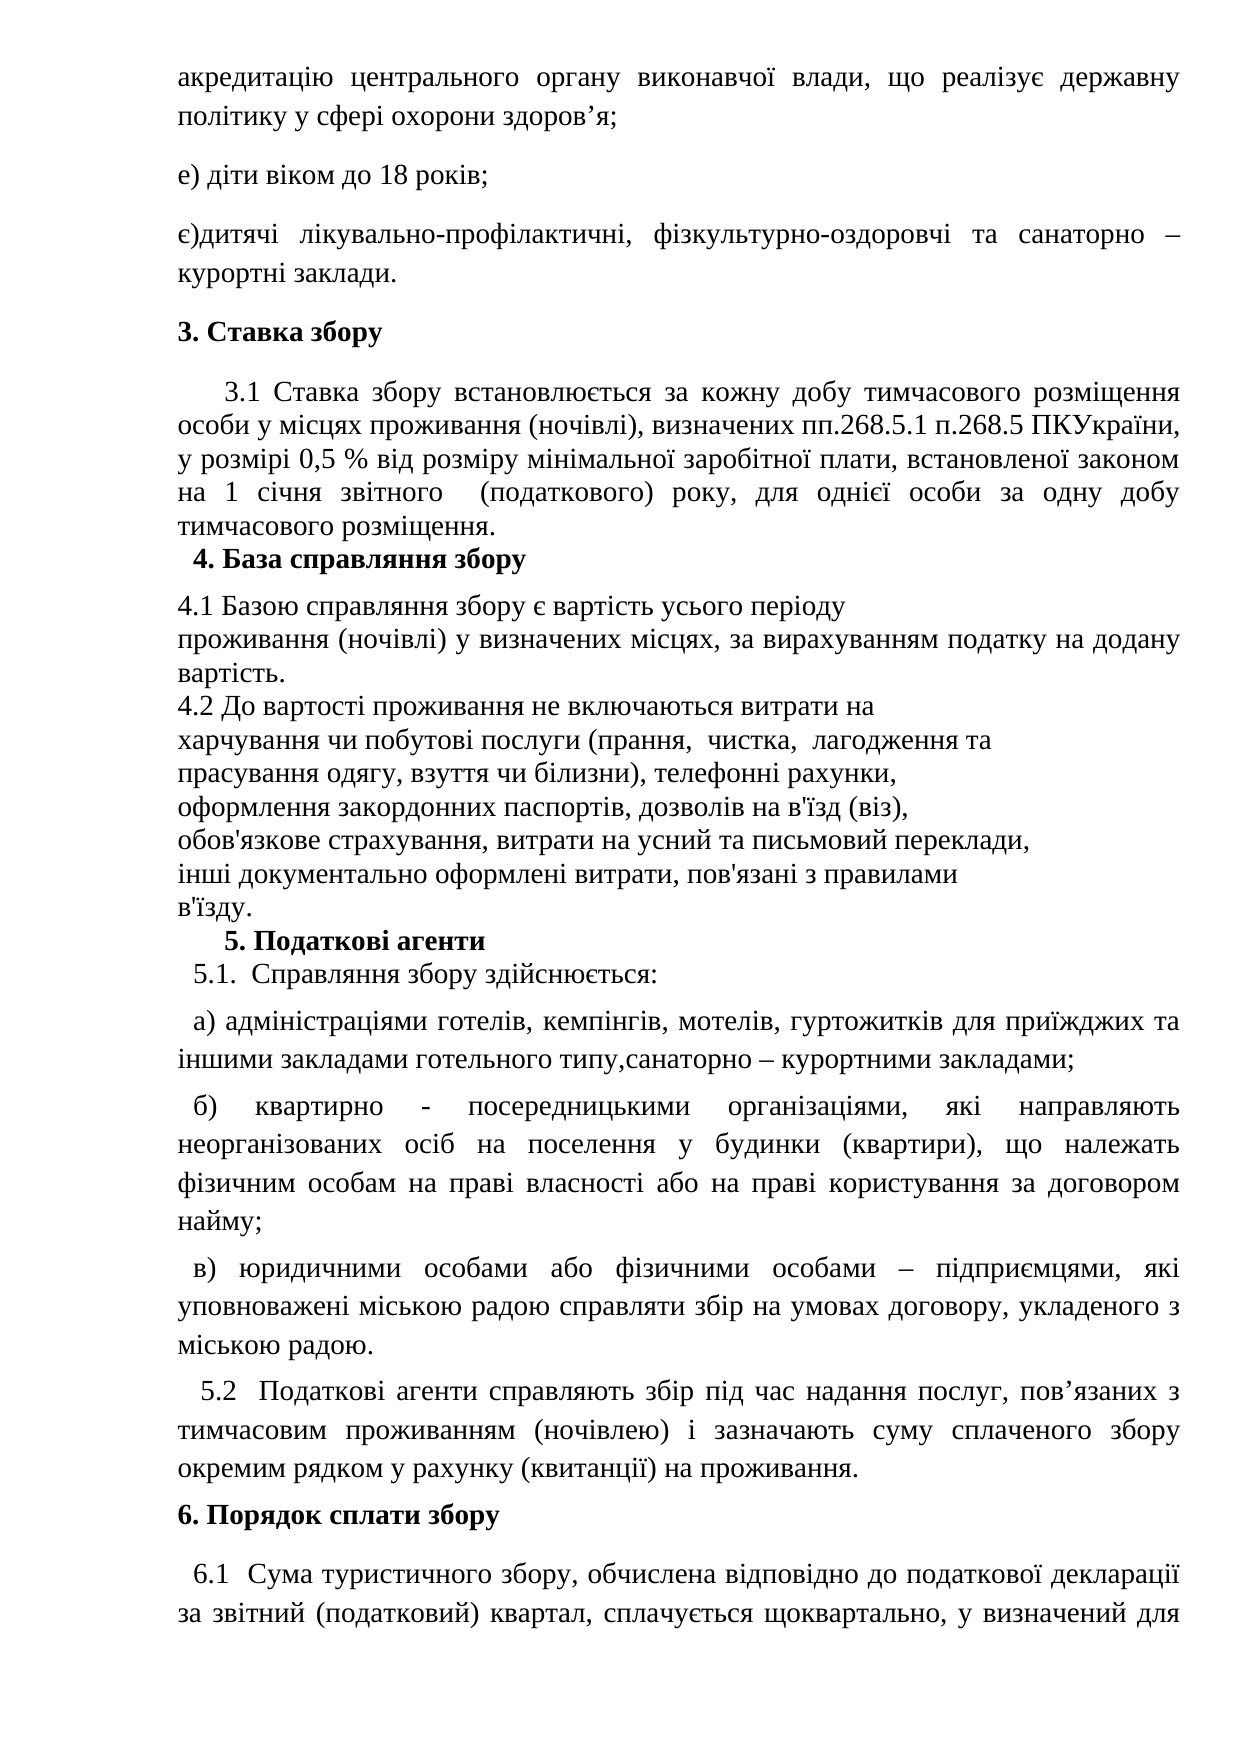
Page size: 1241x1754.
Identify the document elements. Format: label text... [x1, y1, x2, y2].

text є)дитячі лікувально-профілактичні, фізкультурно-оздоровчі та санаторно – курортні заклади. [177, 216, 1181, 288]
text в) юридичними особами або фізичними особами – підприємцями, які уповноважені міською радою справляти збір на умовах договору, укладеного з міською радою. [177, 1250, 1181, 1361]
text 5.2 Податкові агенти справляють збір під час надання послуг, пов’язаних з тимчасовим проживанням (ночівлею) і зазначають суму сплаченого збору окремим рядком у рахунку (квитанції) на проживання. [177, 1373, 1181, 1484]
text 4.2 До вартості проживання не включаються витрати на харчування чи побутові послуги (прання, чистка, лагодження та прасування одягу, взуття чи білизни), телефонні рахунки, оформлення закордонних паспортів, дозволів на в'їзд (віз), обов'язкове страхування, витрати на усний та письмовий переклади, інші документально оформлені витрати, пов'язані з правилами в'їзду. [177, 688, 1181, 923]
text 5. Податкові агенти [177, 923, 1181, 957]
text б) квартирно - посередницькими організаціями, які направляють неорганізованих осіб на поселення у будинки (квартири), що належать фізичним особам на праві власності або на праві користування за договором найму; [177, 1088, 1181, 1237]
text 4.1 Базою справляння збору є вартість усього періоду проживання (ночівлі) у визначених місцях, за вирахуванням податку на додану вартість. [177, 588, 1181, 688]
text 3. Ставка збору [177, 314, 1181, 348]
text 6. Порядок сплати збору [177, 1497, 1181, 1530]
text е) діти віком до 18 років; [177, 157, 1181, 191]
text 3.1 Ставка збору встановлюється за кожну добу тимчасового розміщення особи у місцях проживання (ночівлі), визначених пп.268.5.1 п.268.5 ПКУкраїни, у розмірі 0,5 % від розміру мінімальної заробітної плати, встановленої законом на 1 січня звітного (податкового) року, для однієї особи за одну добу тимчасового розміщення. [177, 374, 1181, 541]
text а) адміністраціями готелів, кемпінгів, мотелів, гуртожитків для приїжджих та іншими закладами готельного типу,санаторно – курортними закладами; [177, 1003, 1181, 1075]
text 5.1. Справляння збору здійснюється: [177, 957, 1181, 990]
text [177, 1556, 1181, 1628]
text 4. База справляння збору [177, 541, 1181, 575]
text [177, 59, 1181, 131]
